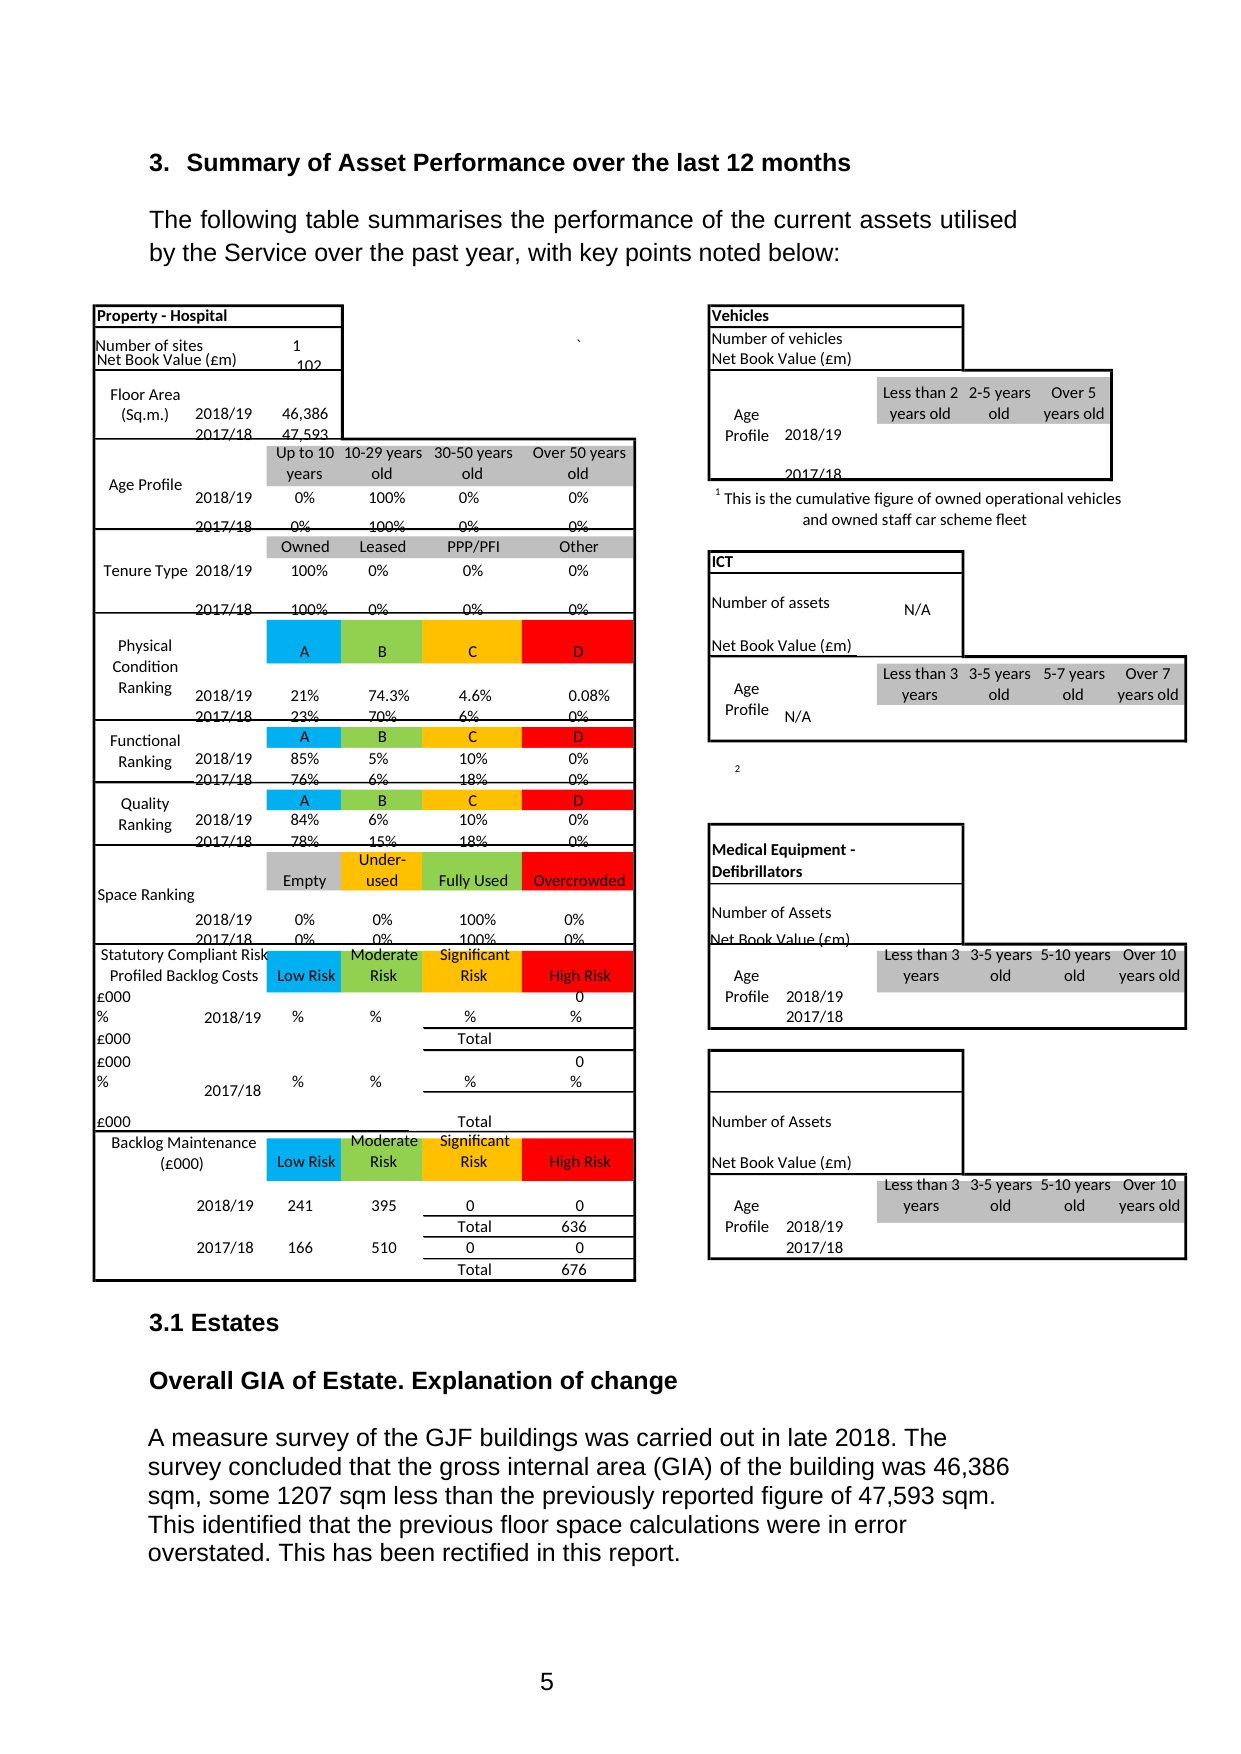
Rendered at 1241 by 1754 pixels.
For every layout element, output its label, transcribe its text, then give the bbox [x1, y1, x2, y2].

text The following table summarises the performance of the current assets utilised by the Service over the past year, with key points noted below: [149, 205, 1019, 267]
text 3.1 Estates [149, 1308, 1019, 1337]
text Overall GIA of Estate. Explanation of change [149, 1366, 1019, 1395]
list Summary of Asset Performance over the last 12 months [149, 148, 1019, 176]
text A measure survey of the GJF buildings was carried out in late 2018. The survey concluded that the gross internal area (GIA) of the building was 46,386 sqm, some 1207 sqm less than the previously reported figure of 47,593 sqm. This identified that the previous floor space calculations were in error overstated. This has been rectified in this report. [148, 1423, 1019, 1567]
